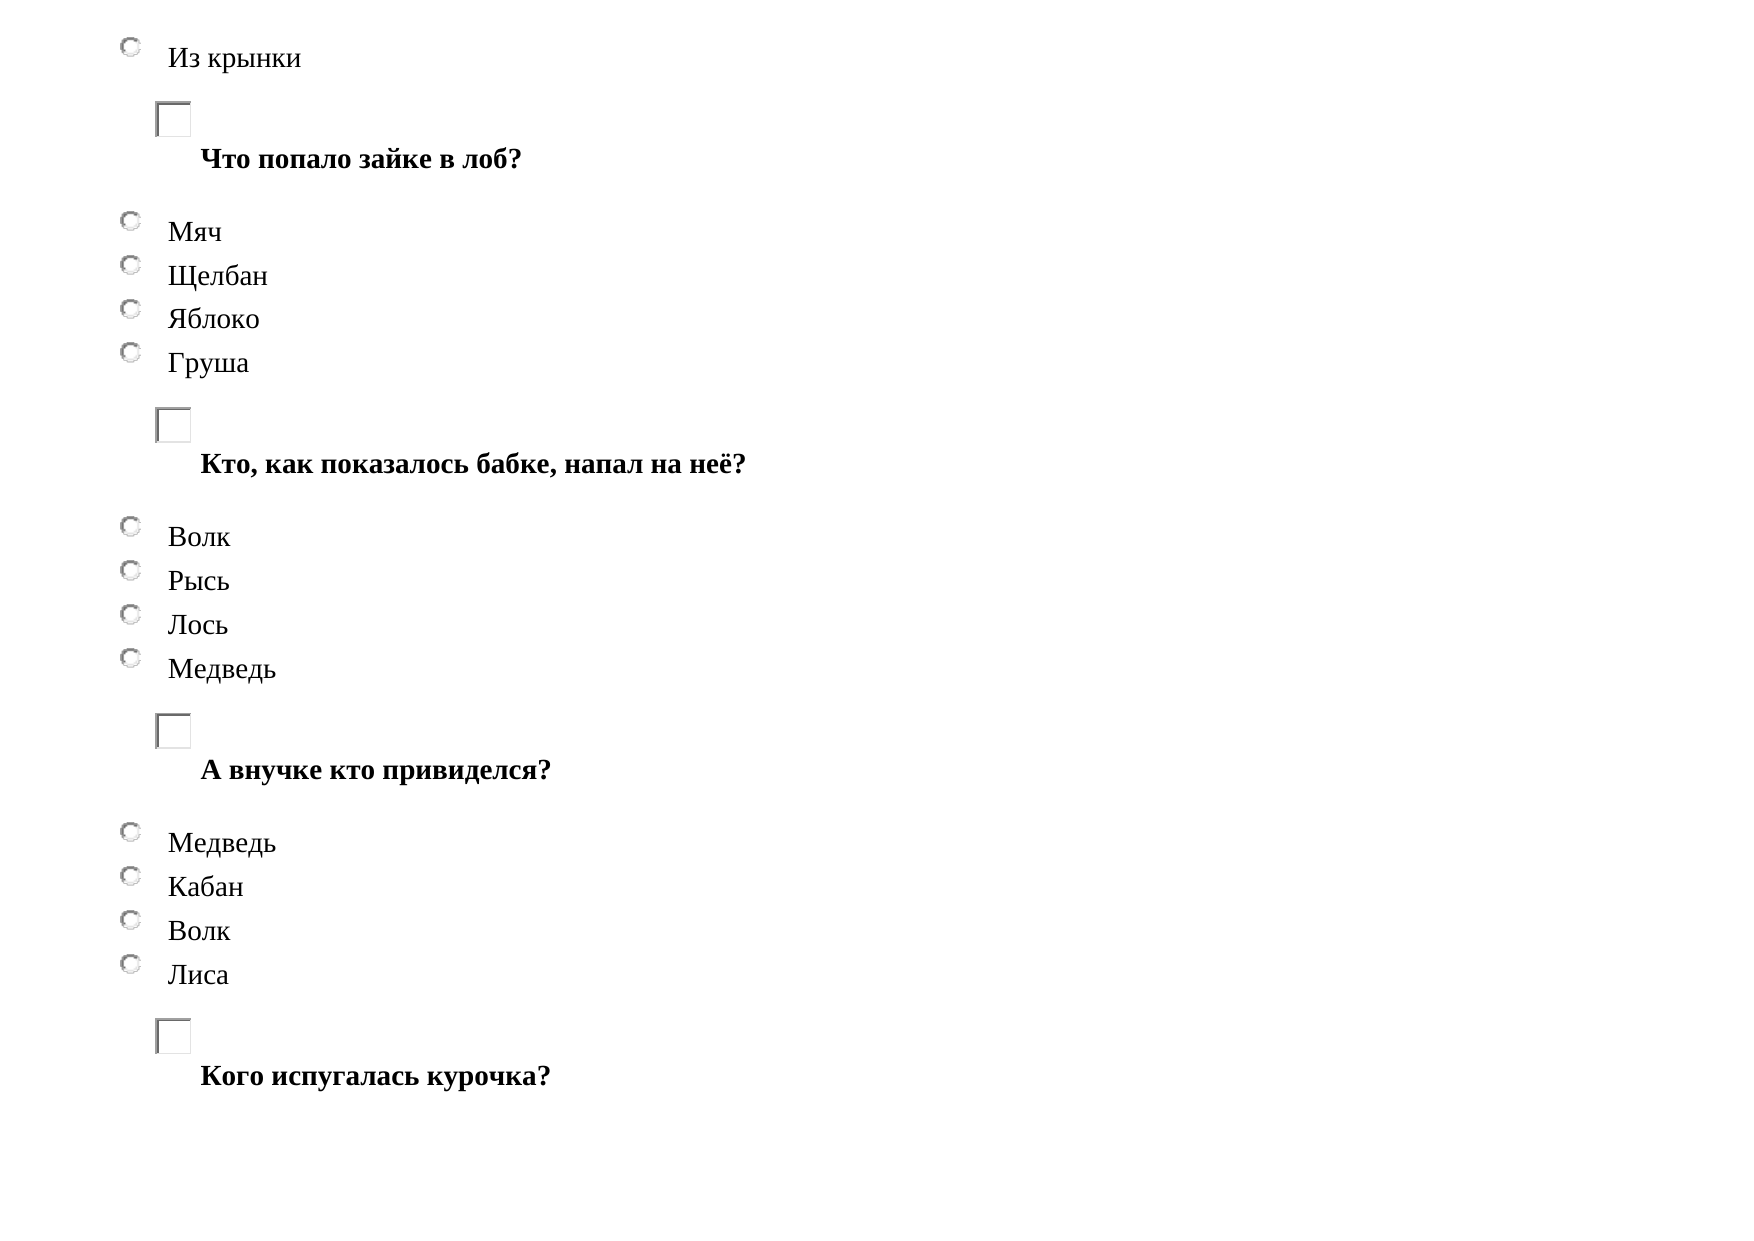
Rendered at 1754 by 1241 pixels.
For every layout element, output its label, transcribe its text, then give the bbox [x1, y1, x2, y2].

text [118, 29, 1636, 101]
text Мяч Щелбан Яблоко Груша [118, 204, 1636, 407]
text  А внучке кто привиделся? [118, 713, 1636, 786]
text Волк Рысь Лось Медведь [118, 509, 1636, 713]
text Медведь Кабан Волк Лиса [118, 815, 1636, 1018]
text  Кто, как показалось бабке, напал на неё? [118, 407, 1636, 480]
text  Что попало зайке в лоб? [118, 101, 1636, 174]
text  Кого испугалась курочка? [118, 1018, 1636, 1091]
